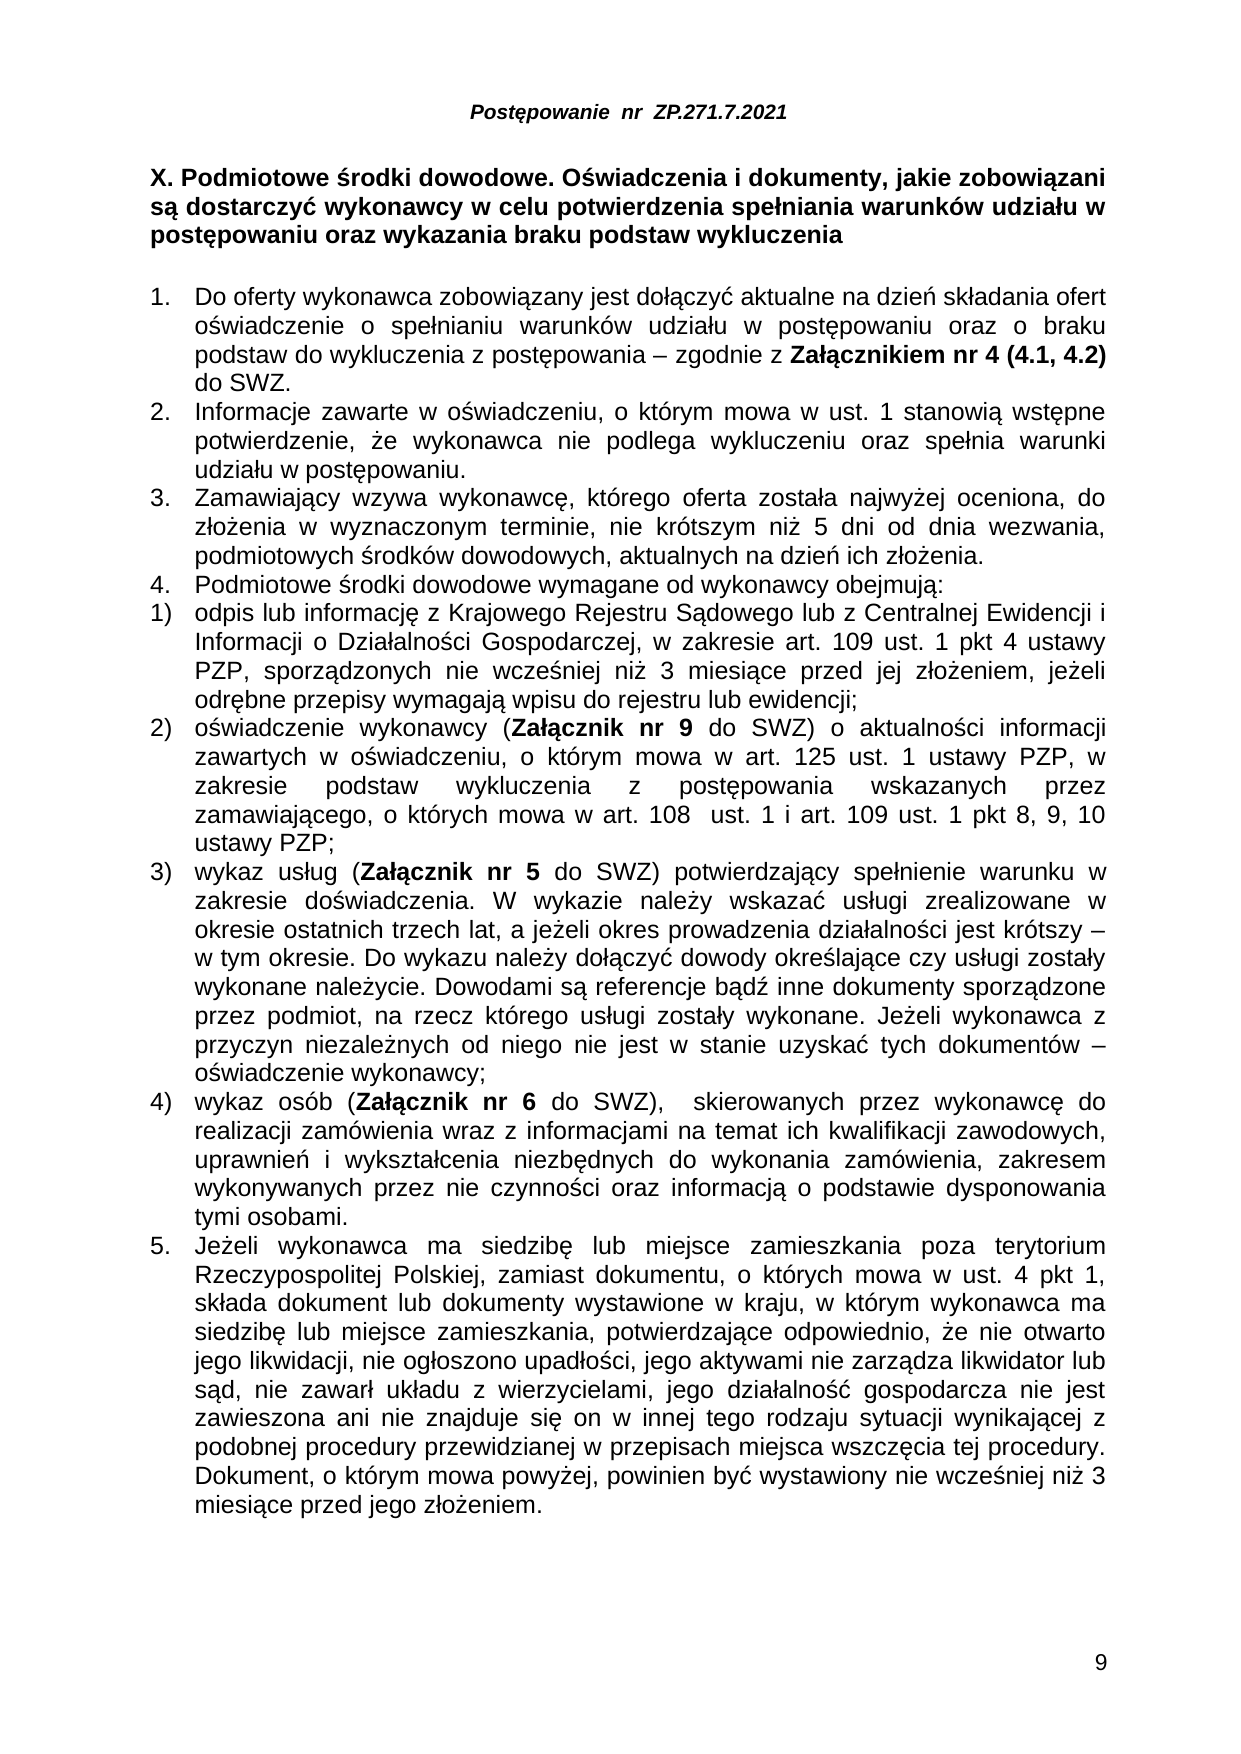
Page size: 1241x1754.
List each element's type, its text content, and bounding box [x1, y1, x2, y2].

list Do oferty wykonawca zobowiązany jest dołączyć aktualne na dzień składania ofert oświadczenie o spełnianiu warunków udziału w postępowaniu oraz o braku podstaw do wykluczenia z postępowania – zgodnie z Załącznikiem nr 4 (4.1, 4.2) do SWZ. [150, 282, 1107, 397]
list odpis lub informację z Krajowego Rejestru Sądowego lub z Centralnej Ewidencji i Informacji o Działalności Gospodarczej, w zakresie art. 109 ust. 1 pkt 4 ustawy PZP, sporządzonych nie wcześniej niż 3 miesiące przed jej złożeniem, jeżeli odrębne przepisy wymagają wpisu do rejestru lub ewidencji; [150, 598, 1107, 713]
subtitle X. Podmiotowe środki dowodowe. Oświadczenia i dokumenty, jakie zobowiązani są dostarczyć wykonawcy w celu potwierdzenia spełniania warunków udziału w postępowaniu oraz wykazania braku podstaw wykluczenia [150, 163, 1107, 249]
list Informacje zawarte w oświadczeniu, o którym mowa w ust. 1 stanowią wstępne potwierdzenie, że wykonawca nie podlega wykluczeniu oraz spełnia warunki udziału w postępowaniu. [150, 397, 1107, 483]
list wykaz osób (Załącznik nr 6 do SWZ), skierowanych przez wykonawcę do realizacji zamówienia wraz z informacjami na temat ich kwalifikacji zawodowych, uprawnień i wykształcenia niezbędnych do wykonania zamówienia, zakresem wykonywanych przez nie czynności oraz informacją o podstawie dysponowania tymi osobami. [150, 1087, 1107, 1231]
list wykaz usług (Załącznik nr 5 do SWZ) potwierdzający spełnienie warunku w zakresie doświadczenia. W wykazie należy wskazać usługi zrealizowane w okresie ostatnich trzech lat, a jeżeli okres prowadzenia działalności jest krótszy – w tym okresie. Do wykazu należy dołączyć dowody określające czy usługi zostały wykonane należycie. Dowodami są referencje bądź inne dokumenty sporządzone przez podmiot, na rzecz którego usługi zostały wykonane. Jeżeli wykonawca z przyczyn niezależnych od niego nie jest w stanie uzyskać tych dokumentów – oświadczenie wykonawcy; [150, 857, 1107, 1087]
list Jeżeli wykonawca ma siedzibę lub miejsce zamieszkania poza terytorium Rzeczypospolitej Polskiej, zamiast dokumentu, o których mowa w ust. 4 pkt 1, składa dokument lub dokumenty wystawione w kraju, w którym wykonawca ma siedzibę lub miejsce zamieszkania, potwierdzające odpowiednio, że nie otwarto jego likwidacji, nie ogłoszono upadłości, jego aktywami nie zarządza likwidator lub sąd, nie zawarł układu z wierzycielami, jego działalność gospodarcza nie jest zawieszona ani nie znajduje się on w innej tego rodzaju sytuacji wynikającej z podobnej procedury przewidzianej w przepisach miejsca wszczęcia tej procedury. Dokument, o którym mowa powyżej, powinien być wystawiony nie wcześniej niż 3 miesiące przed jego złożeniem. [150, 1231, 1107, 1518]
list Zamawiający wzywa wykonawcę, którego oferta została najwyżej oceniona, do złożenia w wyznaczonym terminie, nie krótszym niż 5 dni od dnia wezwania, podmiotowych środków dowodowych, aktualnych na dzień ich złożenia. [150, 483, 1107, 569]
list Podmiotowe środki dowodowe wymagane od wykonawcy obejmują: [150, 569, 1107, 598]
list oświadczenie wykonawcy (Załącznik nr 9 do SWZ) o aktualności informacji zawartych w oświadczeniu, o którym mowa w art. 125 ust. 1 ustawy PZP, w zakresie podstaw wykluczenia z postępowania wskazanych przez zamawiającego, o których mowa w art. 108 ust. 1 i art. 109 ust. 1 pkt 8, 9, 10 ustawy PZP; [150, 713, 1107, 857]
